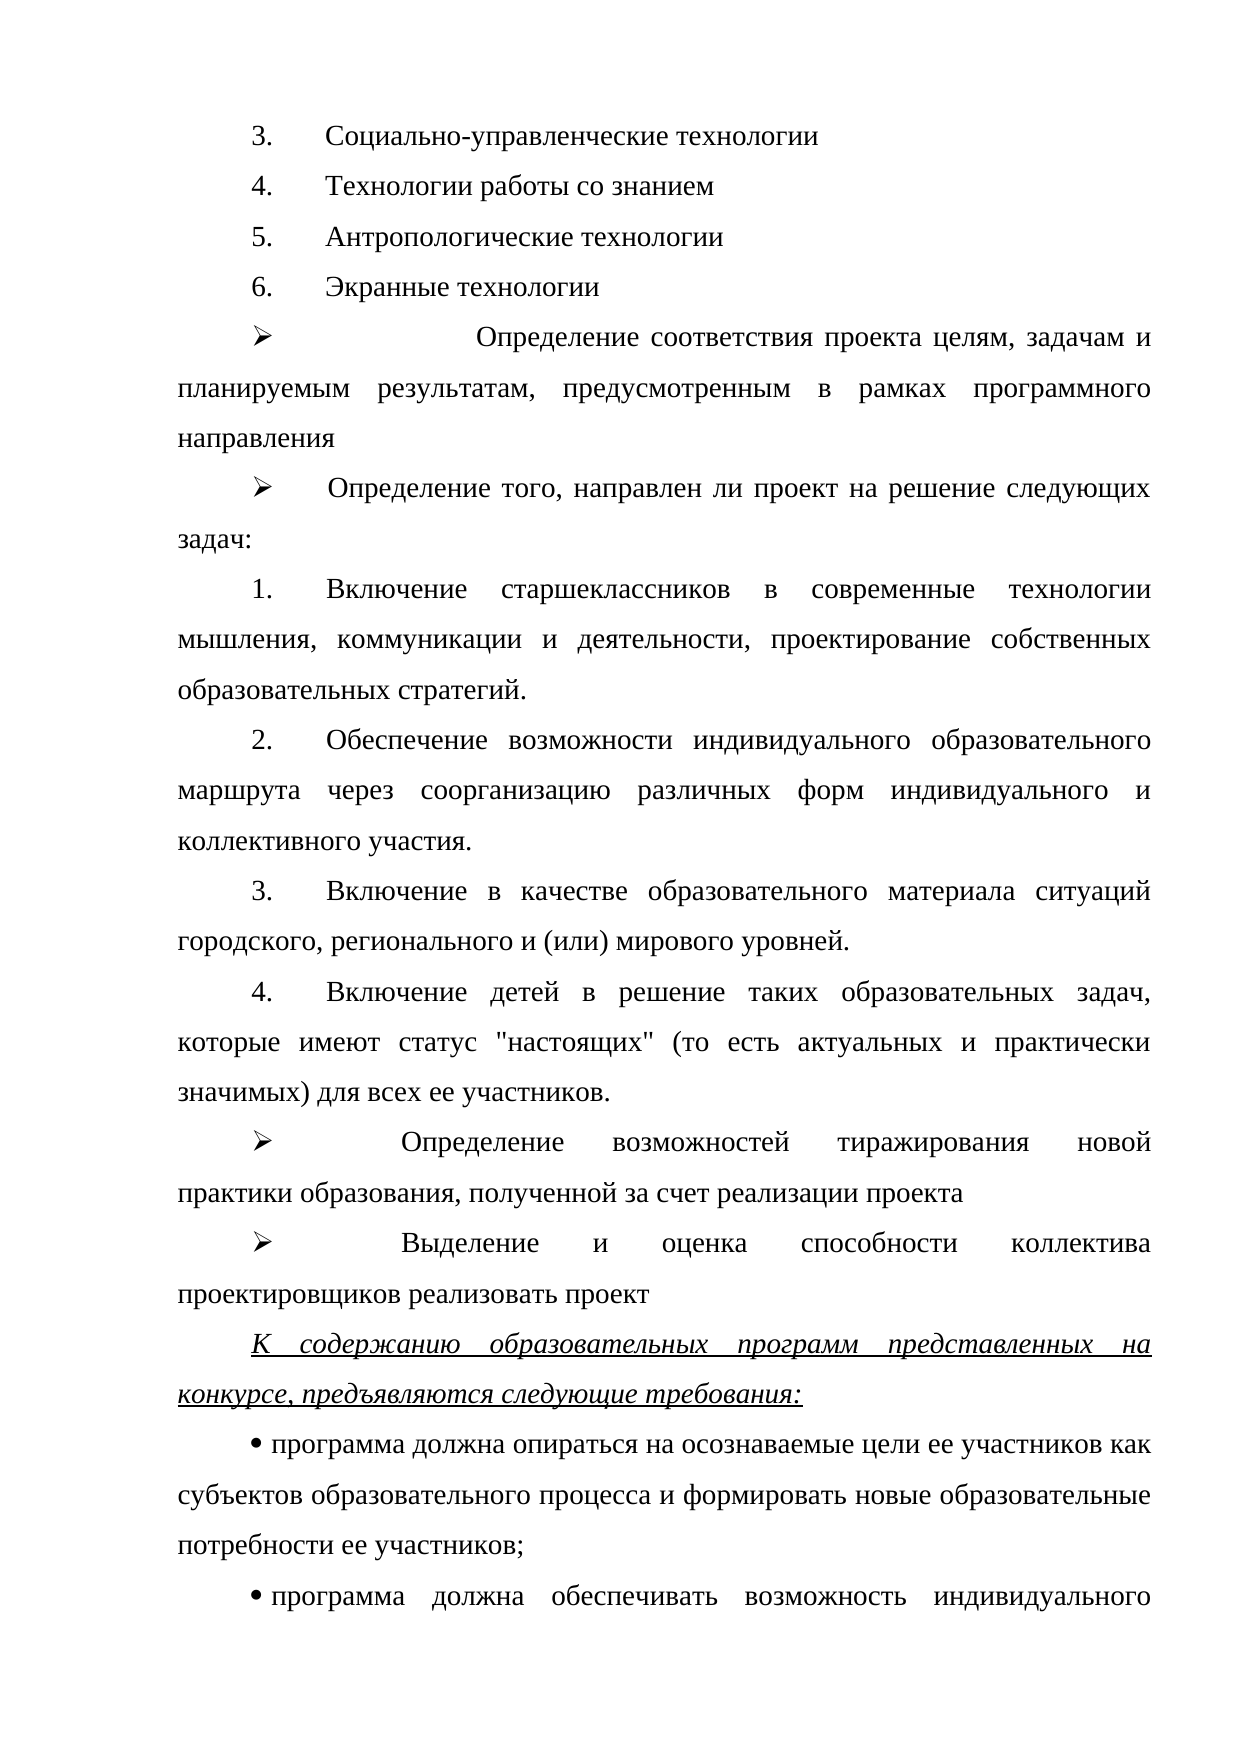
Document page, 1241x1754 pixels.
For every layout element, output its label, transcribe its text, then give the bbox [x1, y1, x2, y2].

list Обеспечение возможности индивидуального образовательного маршрута через соорганизацию различных форм индивидуального и коллективного участия. [177, 722, 1152, 856]
list Включение детей в решение таких образовательных задач, которые имеют статус "настоящих" (то есть актуальных и практически значимых) для всех ее участников. [177, 974, 1152, 1108]
list Социально-управленческие технологии [177, 118, 1152, 152]
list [177, 1578, 1152, 1611]
list программа должна опираться на осознаваемые цели ее участников как субъектов образовательного процесса и формировать новые образовательные потребности ее участников; [177, 1427, 1152, 1561]
list Определение соответствия проекта целям, задачам и планируемым результатам, предусмотренным в рамках программного направления [177, 319, 1152, 454]
list Экранные технологии [177, 269, 1152, 303]
list Определение того, направлен ли проект на решение следующих задач: [177, 470, 1152, 554]
list Определение возможностей тиражирования новой практики образования, полученной за счет реализации проекта [177, 1124, 1152, 1208]
list Включение старшеклассников в современные технологии мышления, коммуникации и деятельности, проектирование собственных образовательных стратегий. [177, 571, 1152, 705]
list Включение в качестве образовательного материала ситуаций городского, регионального и (или) мирового уровней. [177, 873, 1152, 957]
list Технологии работы со знанием [177, 168, 1152, 202]
text К содержанию образовательных программ представленных на конкурсе, предъявляются следующие требования: [177, 1326, 1152, 1410]
list Выделение и оценка способности коллектива проектировщиков реализовать проект [177, 1225, 1152, 1309]
list Антропологические технологии [177, 219, 1152, 252]
